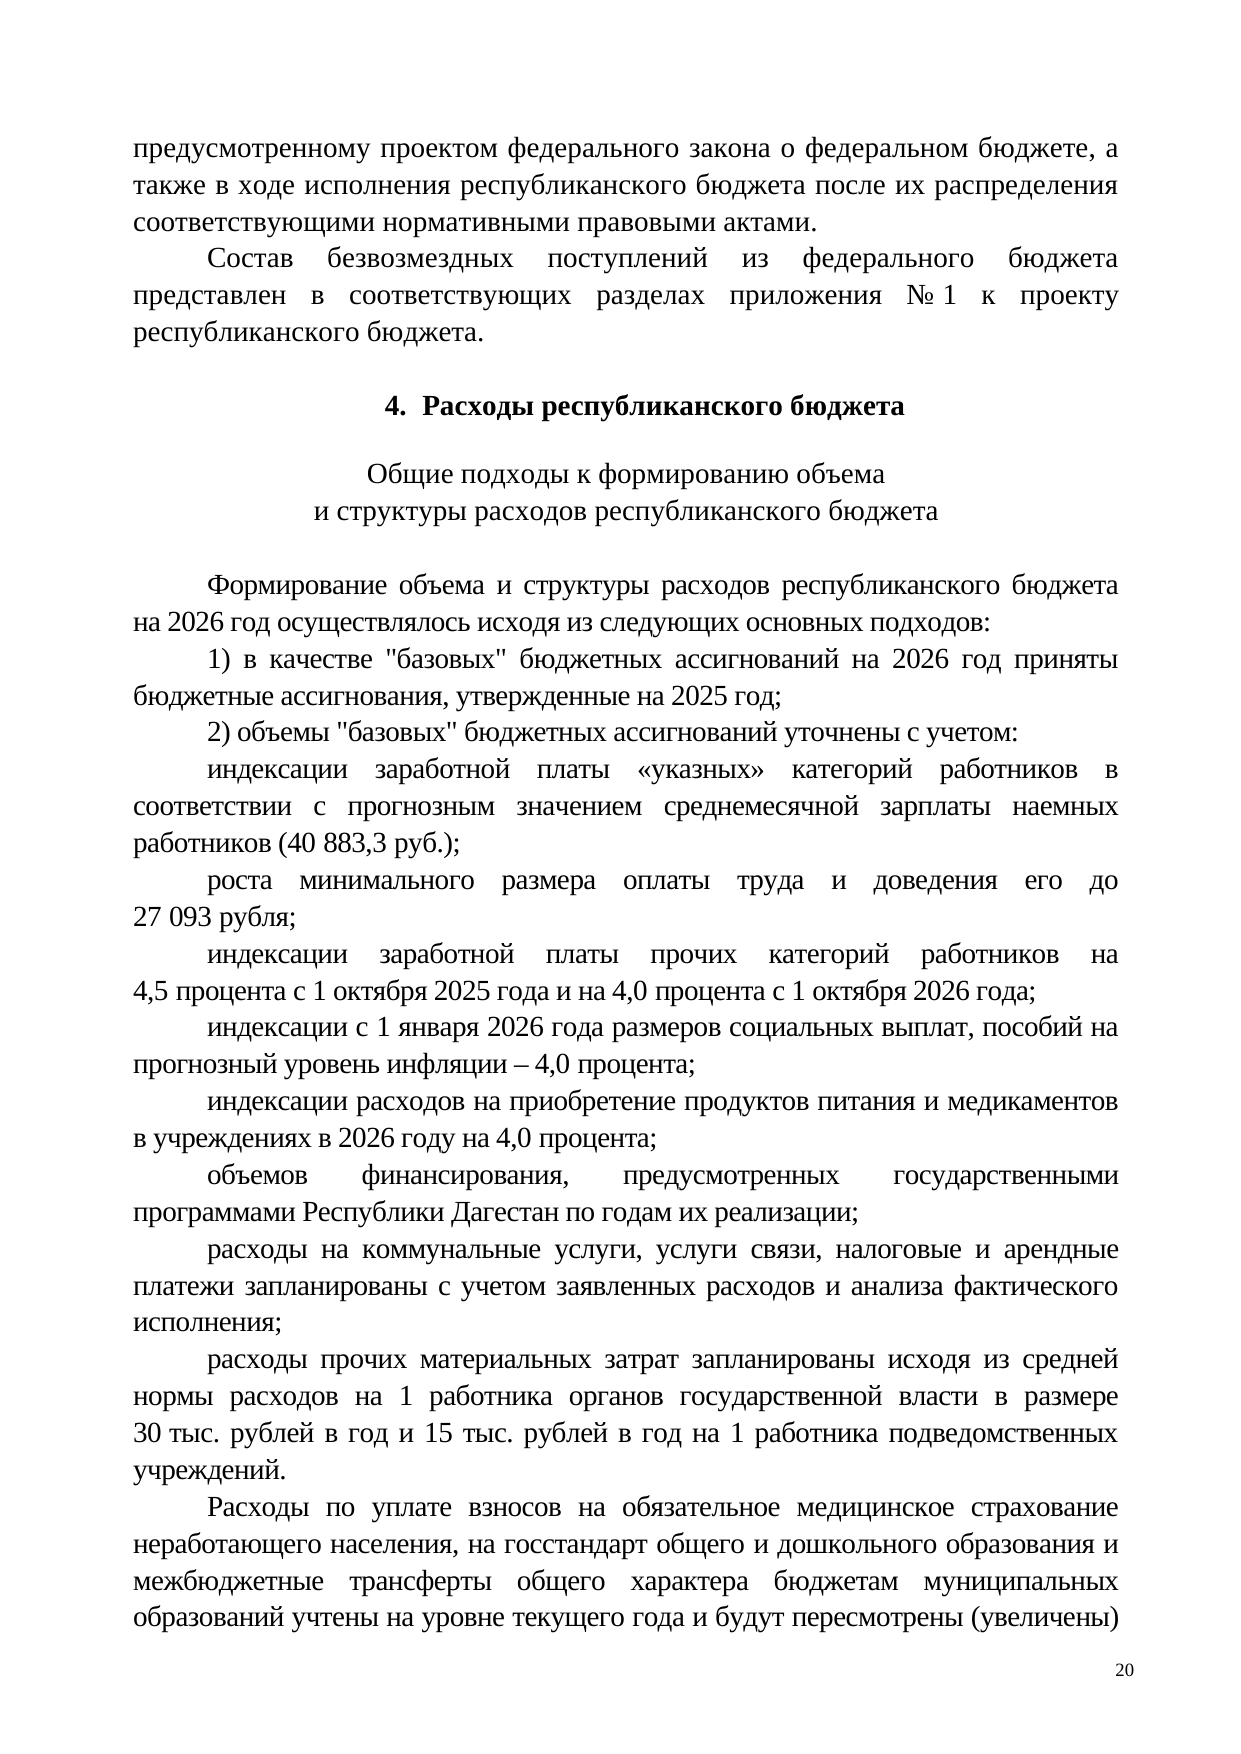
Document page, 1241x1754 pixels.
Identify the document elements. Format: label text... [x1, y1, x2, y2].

text расходы на коммунальные услуги, услуги связи, налоговые и арендные платежи запланированы с учетом заявленных расходов и анализа фактического исполнения; [133, 1231, 1119, 1338]
text индексации заработной платы прочих категорий работников на 4,5 процента с 1 октября 2025 года и на 4,0 процента с 1 октября 2026 года; [133, 936, 1119, 1006]
text расходы прочих материальных затрат запланированы исходя из средней нормы расходов на 1 работника органов государственной власти в размере 30 тыс. рублей в год и 15 тыс. рублей в год на 1 работника подведомственных учреждений. [133, 1341, 1119, 1486]
title Расходы республиканского бюджета [170, 388, 1119, 422]
text Общие подходы к формированию объема [133, 456, 1119, 490]
text и структуры расходов республиканского бюджета [133, 493, 1119, 527]
text 1) в качестве "базовых" бюджетных ассигнований на 2026 год приняты бюджетные ассигнования, утвержденные на 2025 год; [133, 641, 1119, 711]
text 2) объемы "базовых" бюджетных ассигнований уточнены с учетом: [133, 714, 1119, 748]
text индексации с 1 января 2026 года размеров социальных выплат, пособий на прогнозный уровень инфляции – 4,0 процента; [133, 1009, 1119, 1080]
text объемов финансирования, предусмотренных государственными программами Республики Дагестан по годам их реализации; [133, 1157, 1119, 1227]
text Состав безвозмездных поступлений из федерального бюджета представлен в соответствующих разделах приложения № 1 к проекту республиканского бюджета. [133, 241, 1119, 348]
text Формирование объема и структуры расходов республиканского бюджета на 2026 год осуществлялось исходя из следующих основных подходов: [133, 567, 1119, 637]
text роста минимального размера оплаты труда и доведения его до 27 093 рубля; [133, 862, 1119, 932]
text индексации заработной платы «указных» категорий работников в соответствии с прогнозным значением среднемесячной зарплаты наемных работников (40 883,3 руб.); [133, 751, 1119, 859]
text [133, 1489, 1119, 1633]
text индексации расходов на приобретение продуктов питания и медикаментов в учреждениях в 2026 году на 4,0 процента; [133, 1083, 1119, 1154]
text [133, 130, 1119, 237]
